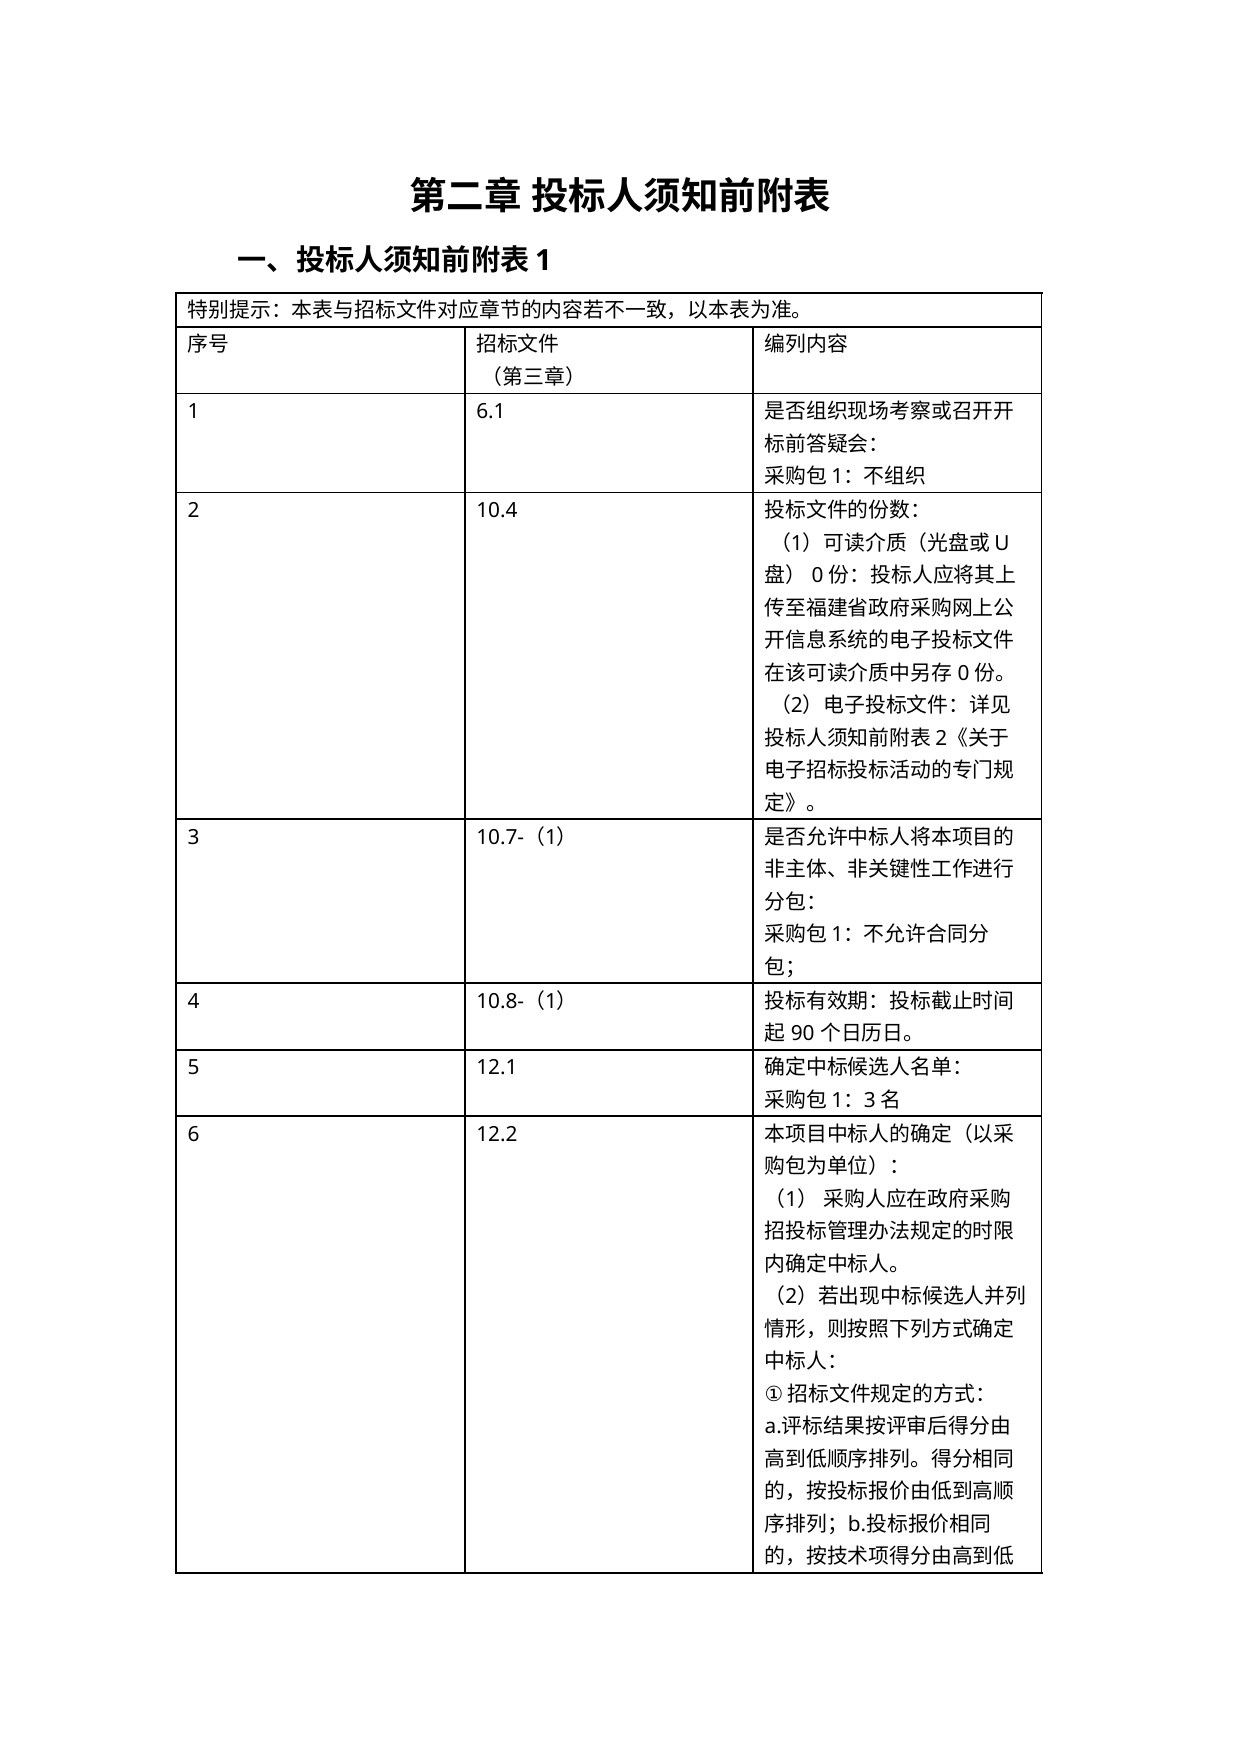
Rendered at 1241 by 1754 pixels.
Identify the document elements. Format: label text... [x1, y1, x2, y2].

table_cell 10.8-（1） [466, 984, 752, 1049]
table_cell 5 [177, 1051, 464, 1115]
table_cell 招标文件 （第三章） [466, 328, 752, 393]
table_cell 2 [177, 493, 464, 818]
table_cell 是否允许中标人将本项目的非主体、非关键性工作进行分包： 采购包1：不允许合同分包； [754, 820, 1041, 982]
table_cell 投标有效期：投标截止时间起 90 个日历日。 [754, 984, 1041, 1049]
table_cell 10.4 [466, 493, 752, 818]
table_header 特别提示：本表与招标文件对应章节的内容若不一致，以本表为准。 [177, 294, 1041, 326]
table_cell 是否组织现场考察或召开开标前答疑会： 采购包1：不组织 [754, 394, 1041, 492]
table_cell 4 [177, 984, 464, 1049]
table_cell 投标文件的份数： （1）可读介质（光盘或U盘） 0 份：投标人应将其上传至福建省政府采购网上公开信息系统的电子投标文件在该可读介质中另存 0 份。 （2）电子投标文件：详见投标人须知前附表2《关于电子招标投标活动的专门规定》。 [754, 493, 1041, 818]
table_cell 12.1 [466, 1051, 752, 1115]
table_cell 6 [177, 1117, 464, 1572]
table_cell 10.7-（1） [466, 820, 752, 982]
text 第二章 投标人须知前附表 [187, 162, 1053, 227]
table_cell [754, 1117, 1041, 1572]
table_cell 序号 [177, 328, 464, 393]
text 一、投标人须知前附表1 [187, 227, 1053, 292]
table_cell 1 [177, 394, 464, 492]
table_cell 12.2 [466, 1117, 752, 1572]
table_cell 6.1 [466, 394, 752, 492]
table_cell 编列内容 [754, 328, 1041, 393]
table_cell 确定中标候选人名单： 采购包1：3名 [754, 1051, 1041, 1115]
table_cell 3 [177, 820, 464, 982]
